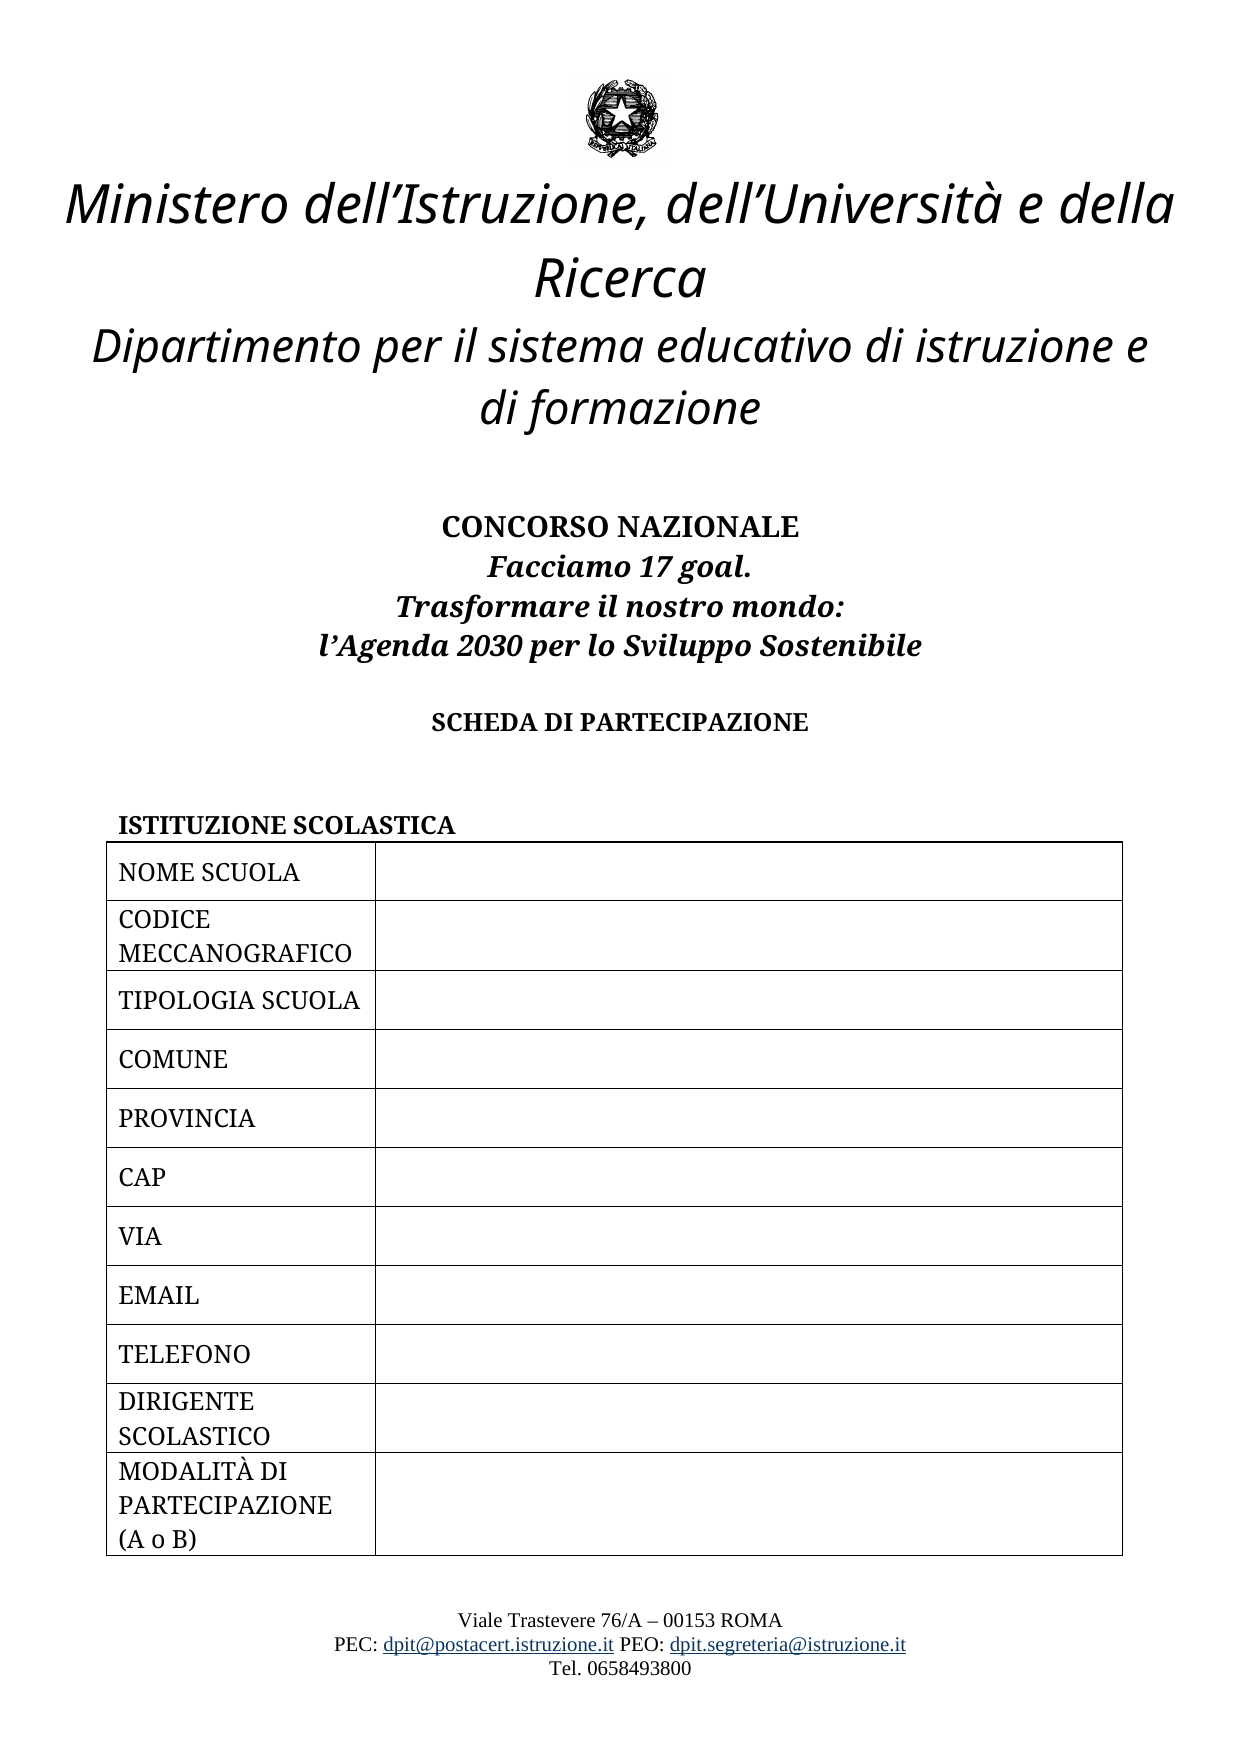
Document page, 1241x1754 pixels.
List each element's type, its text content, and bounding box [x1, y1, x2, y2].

table_cell TELEFONO [107, 1325, 375, 1383]
table_cell [376, 1030, 1122, 1088]
table_cell EMAIL [107, 1266, 375, 1324]
table_cell CAP [107, 1148, 375, 1206]
table_cell [376, 1207, 1122, 1265]
text ISTITUZIONE SCOLASTICA [118, 807, 1122, 841]
text SCHEDA DI PARTECIPAZIONE [118, 705, 1122, 739]
table_cell [376, 1453, 1122, 1555]
table_cell [376, 971, 1122, 1029]
table_cell TIPOLOGIA SCUOLA [107, 971, 375, 1029]
table_cell [376, 1384, 1122, 1452]
text CONCORSO NAZIONALE [118, 507, 1122, 546]
table_cell MODALITÀ DI PARTECIPAZIONE (A o B) [107, 1453, 375, 1555]
table_cell [376, 1148, 1122, 1206]
table_cell CODICE MECCANOGRAFICO [107, 901, 375, 969]
table_cell [376, 1266, 1122, 1324]
text Trasformare il nostro mondo: [118, 586, 1122, 626]
table_header NOME SCUOLA [107, 843, 375, 900]
table_header [376, 843, 1122, 900]
table_cell [376, 1089, 1122, 1147]
picture [571, 73, 670, 166]
text l’Agenda 2030 per lo Sviluppo Sostenibile [118, 626, 1122, 665]
table_cell PROVINCIA [107, 1089, 375, 1147]
table_cell [376, 901, 1122, 969]
table_cell DIRIGENTE SCOLASTICO [107, 1384, 375, 1452]
table_cell COMUNE [107, 1030, 375, 1088]
table_cell VIA [107, 1207, 375, 1265]
table_cell [376, 1325, 1122, 1383]
text Facciamo 17 goal. [118, 546, 1122, 586]
